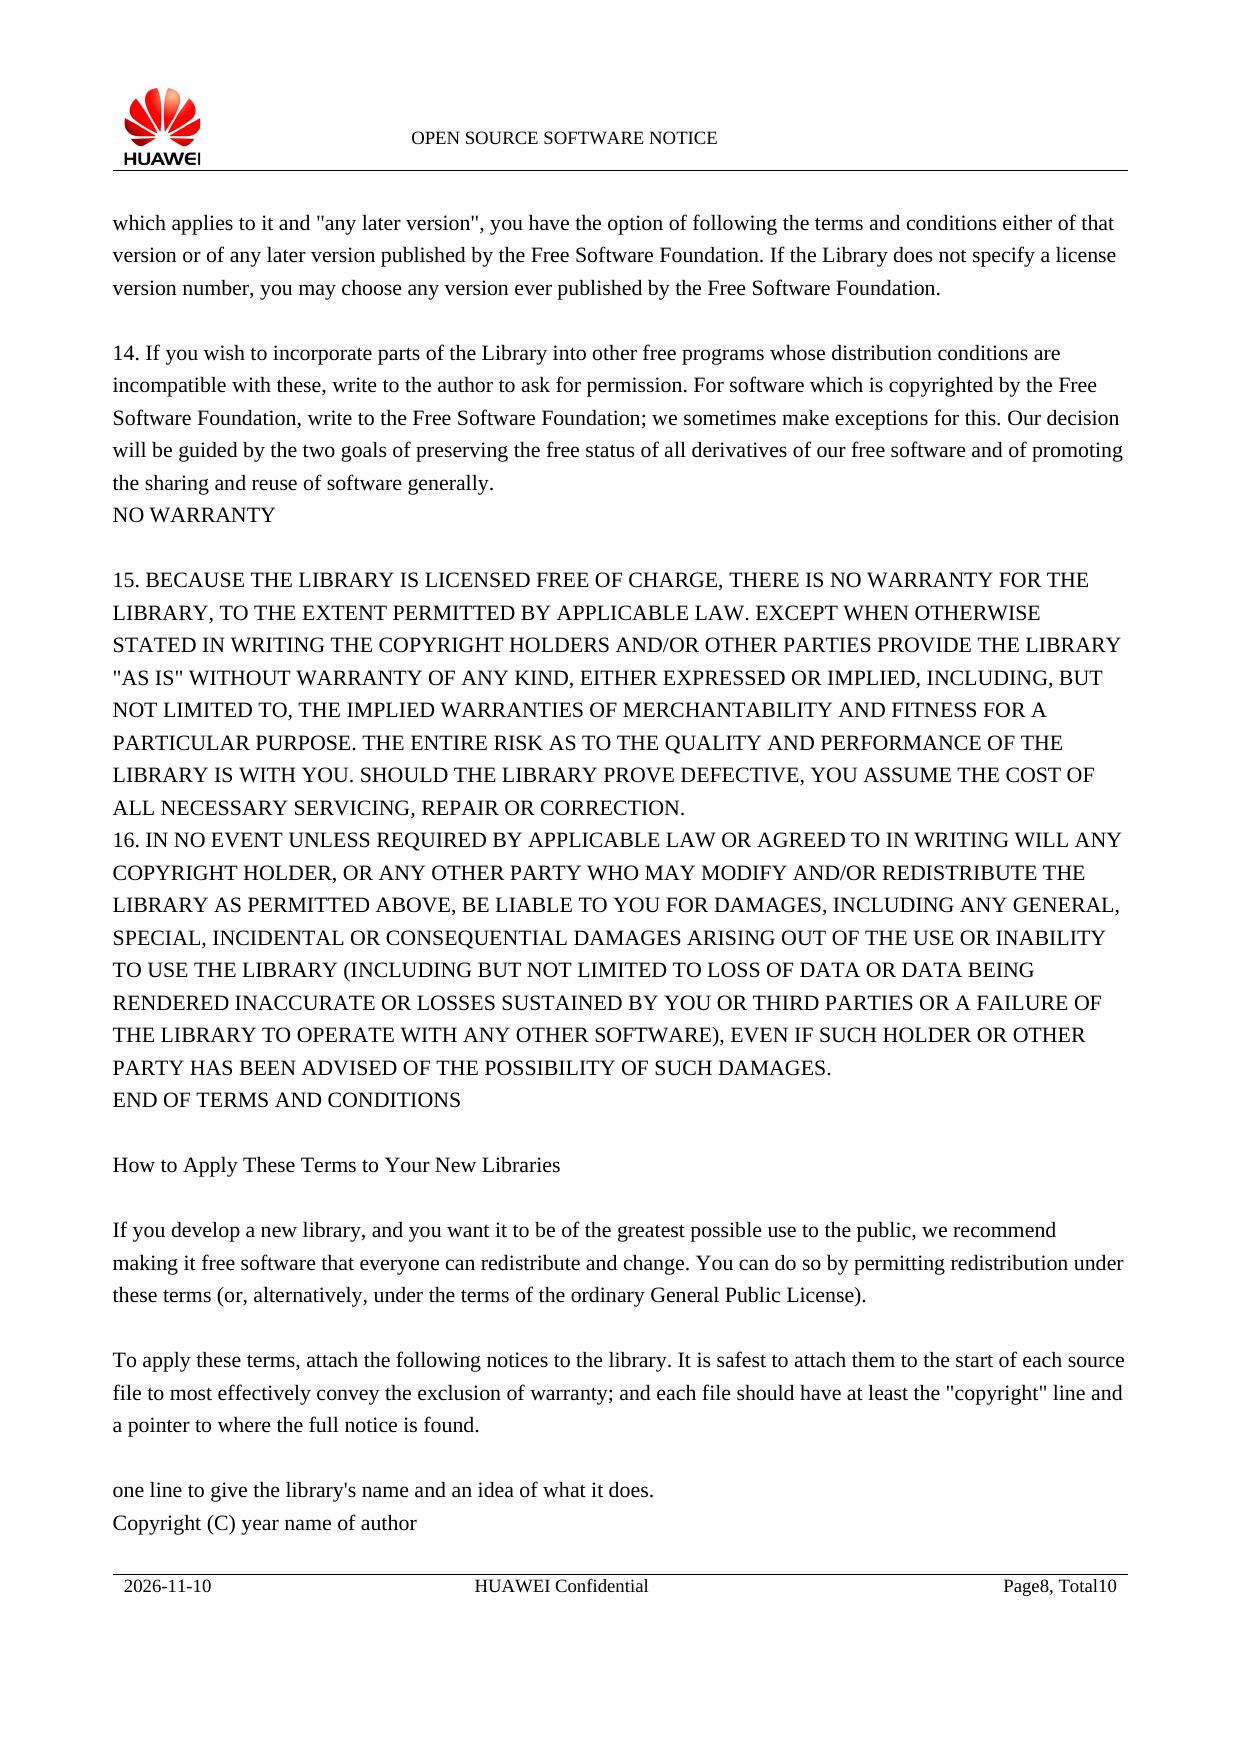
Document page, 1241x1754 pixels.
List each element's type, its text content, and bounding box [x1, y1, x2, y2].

picture [124, 88, 201, 165]
